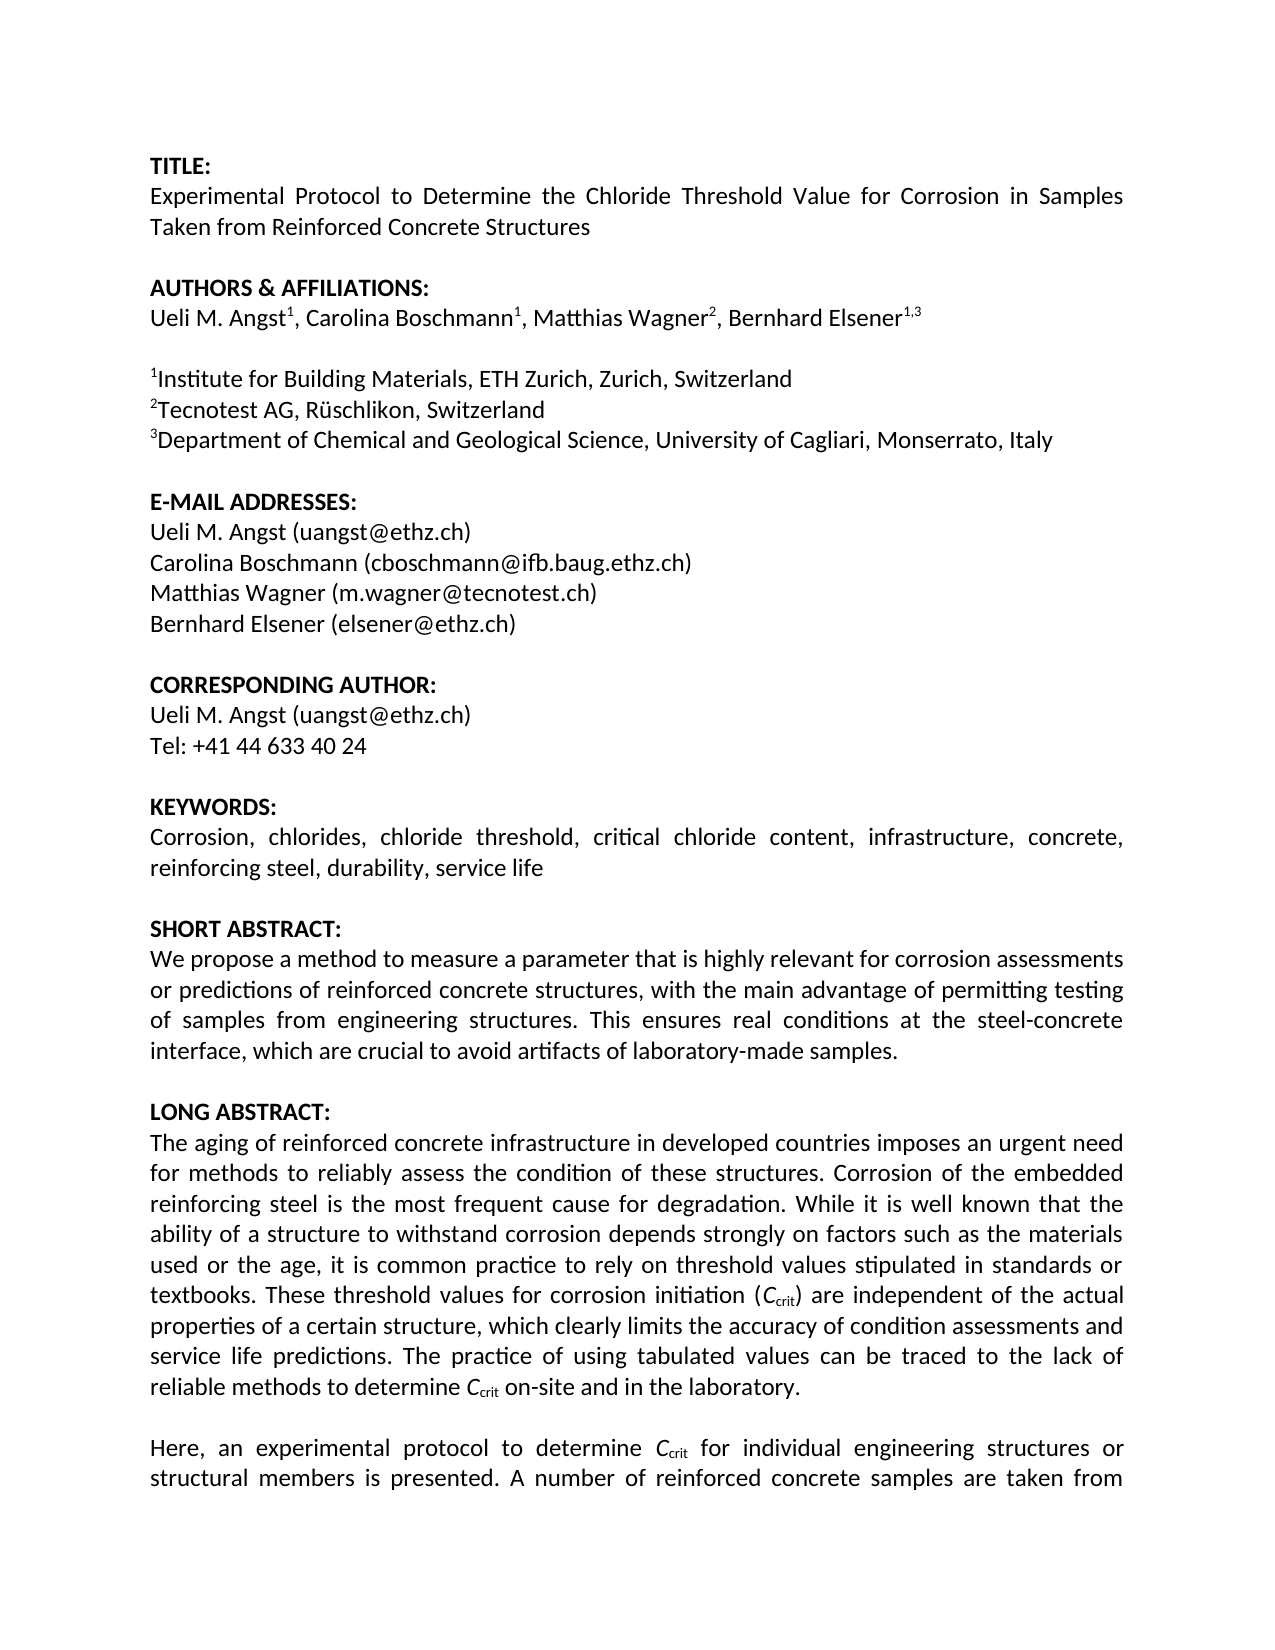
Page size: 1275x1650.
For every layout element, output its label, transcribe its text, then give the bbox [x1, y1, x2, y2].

text AUTHORS & AFFILIATIONS: [150, 272, 1125, 303]
text 1Institute for Building Materials, ETH Zurich, Zurich, Switzerland [150, 364, 1125, 394]
text KEYWORDS: [150, 791, 1125, 821]
text Corrosion, chlorides, chloride threshold, critical chloride content, infrastructure, concrete, reinforcing steel, durability, service life [150, 821, 1125, 882]
text Bernhard Elsener (elsener@ethz.ch) [150, 608, 1125, 638]
text 2Tecnotest AG, Rüschlikon, Switzerland [150, 394, 1125, 425]
text The aging of reinforced concrete infrastructure in developed countries imposes an urgent need for methods to reliably assess the condition of these structures. Corrosion of the embedded reinforcing steel is the most frequent cause for degradation. While it is well known that the ability of a structure to withstand corrosion depends strongly on factors such as the materials used or the age, it is common practice to rely on threshold values stipulated in standards or textbooks. These threshold values for corrosion initiation (Ccrit) are independent of the actual properties of a certain structure, which clearly limits the accuracy of condition assessments and service life predictions. The practice of using tabulated values can be traced to the lack of reliable methods to determine Ccrit on-site and in the laboratory. [150, 1127, 1125, 1401]
text Ueli M. Angst1, Carolina Boschmann1, Matthias Wagner2, Bernhard Elsener1,3 [150, 303, 1125, 333]
text Ueli M. Angst (uangst@ethz.ch) [150, 516, 1125, 547]
text Carolina Boschmann (cboschmann@ifb.baug.ethz.ch) [150, 547, 1125, 577]
text SHORT ABSTRACT: [150, 913, 1125, 943]
text LONG ABSTRACT: [150, 1096, 1125, 1127]
text E-MAIL ADDRESSES: [150, 486, 1125, 516]
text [150, 1432, 1125, 1493]
text Experimental Protocol to Determine the Chloride Threshold Value for Corrosion in Samples Taken from Reinforced Concrete Structures [150, 181, 1125, 242]
text Ueli M. Angst (uangst@ethz.ch) [150, 699, 1125, 730]
text We propose a method to measure a parameter that is highly relevant for corrosion assessments or predictions of reinforced concrete structures, with the main advantage of permitting testing of samples from engineering structures. This ensures real conditions at the steel-concrete interface, which are crucial to avoid artifacts of laboratory-made samples. [150, 943, 1125, 1066]
text Matthias Wagner (m.wagner@tecnotest.ch) [150, 577, 1125, 608]
text 3Department of Chemical and Geological Science, University of Cagliari, Monserrato, Italy [150, 425, 1125, 455]
text TITLE: [150, 150, 1125, 181]
text Tel: +41 44 633 40 24 [150, 730, 1125, 760]
text Corresponding Author: [150, 669, 1125, 699]
